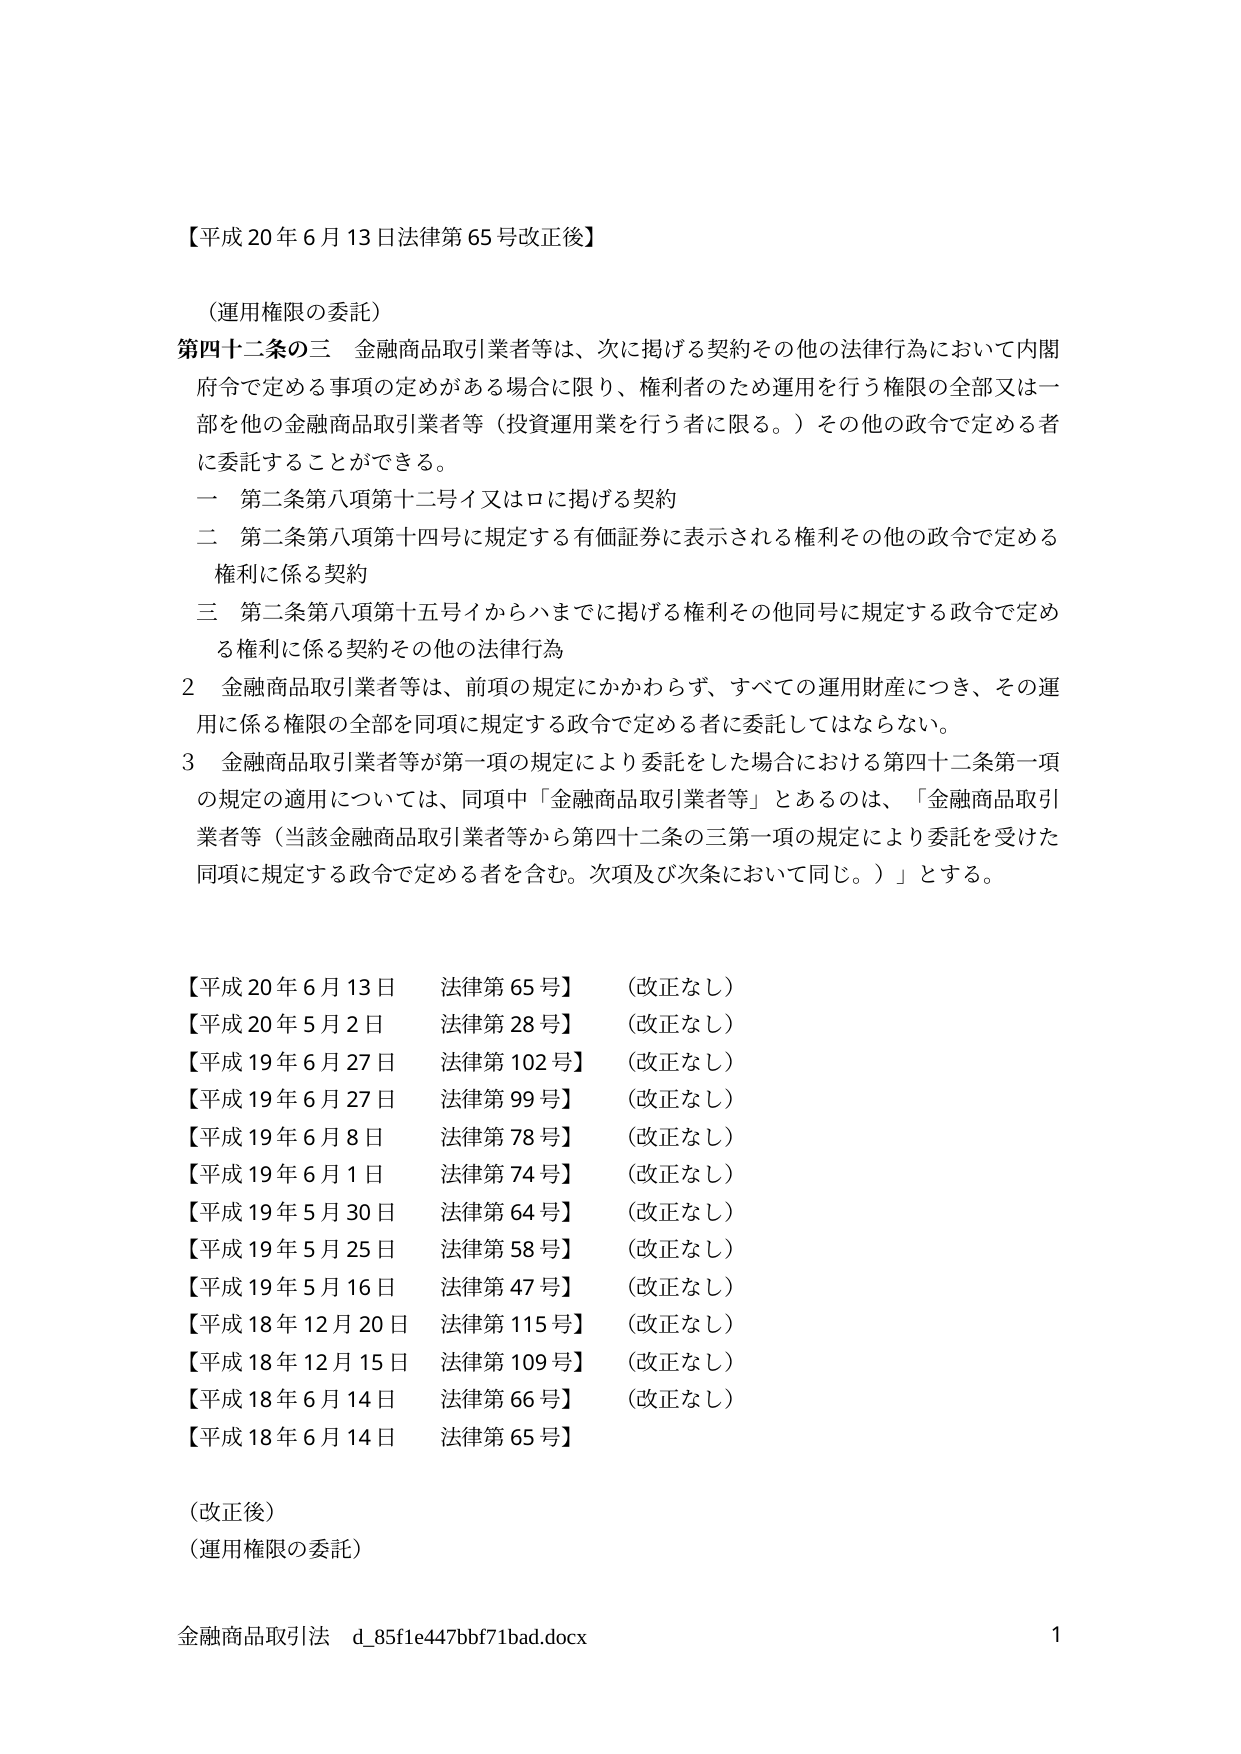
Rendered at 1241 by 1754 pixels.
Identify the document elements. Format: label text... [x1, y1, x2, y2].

text 【平成18年6月14日 法律第65号】 [177, 1417, 1063, 1454]
text 二 第二条第八項第十四号に規定する有価証券に表示される権利その他の政令で定める権利に係る契約 [196, 517, 1063, 592]
text 【平成20年6月13日法律第65号改正後】 [177, 217, 1063, 254]
text 【平成19年5月25日 法律第58号】 （改正なし） [177, 1229, 1063, 1267]
text 三 第二条第八項第十五号イからハまでに掲げる権利その他同号に規定する政令で定める権利に係る契約その他の法律行為 [196, 592, 1063, 667]
text 【平成19年6月27日 法律第99号】 （改正なし） [177, 1079, 1063, 1117]
text 【平成19年6月1日 法律第74号】 （改正なし） [177, 1154, 1063, 1192]
text ２ 金融商品取引業者等は、前項の規定にかかわらず、すべての運用財産につき、その運用に係る権限の全部を同項に規定する政令で定める者に委託してはならない。 [177, 667, 1063, 742]
text 【平成20年5月2日 法律第28号】 （改正なし） [177, 1004, 1063, 1042]
text 【平成18年6月14日 法律第66号】 （改正なし） [177, 1379, 1063, 1417]
text ３ 金融商品取引業者等が第一項の規定により委託をした場合における第四十二条第一項の規定の適用については、同項中「金融商品取引業者等」とあるのは、「金融商品取引業者等（当該金融商品取引業者等から第四十二条の三第一項の規定により委託を受けた同項に規定する政令で定める者を含む。次項及び次条において同じ。）」とする。 [177, 742, 1063, 892]
text 第四十二条の三 金融商品取引業者等は、次に掲げる契約その他の法律行為において内閣府令で定める事項の定めがある場合に限り、権利者のため運用を行う権限の全部又は一部を他の金融商品取引業者等（投資運用業を行う者に限る。）その他の政令で定める者に委託することができる。 [177, 329, 1063, 479]
text 【平成19年6月8日 法律第78号】 （改正なし） [177, 1117, 1063, 1154]
text 【平成18年12月15日 法律第109号】 （改正なし） [177, 1342, 1063, 1379]
text 一 第二条第八項第十二号イ又はロに掲げる契約 [196, 479, 1063, 517]
text （運用権限の委託） [177, 1529, 1063, 1567]
text 【平成19年5月16日 法律第47号】 （改正なし） [177, 1267, 1063, 1304]
text （運用権限の委託） [196, 292, 1063, 329]
text 【平成18年12月20日 法律第115号】 （改正なし） [177, 1304, 1063, 1342]
text 【平成19年6月27日 法律第102号】 （改正なし） [177, 1042, 1063, 1079]
text 【平成19年5月30日 法律第64号】 （改正なし） [177, 1192, 1063, 1229]
text 【平成20年6月13日 法律第65号】 （改正なし） [177, 967, 1063, 1004]
text （改正後） [177, 1492, 1063, 1529]
